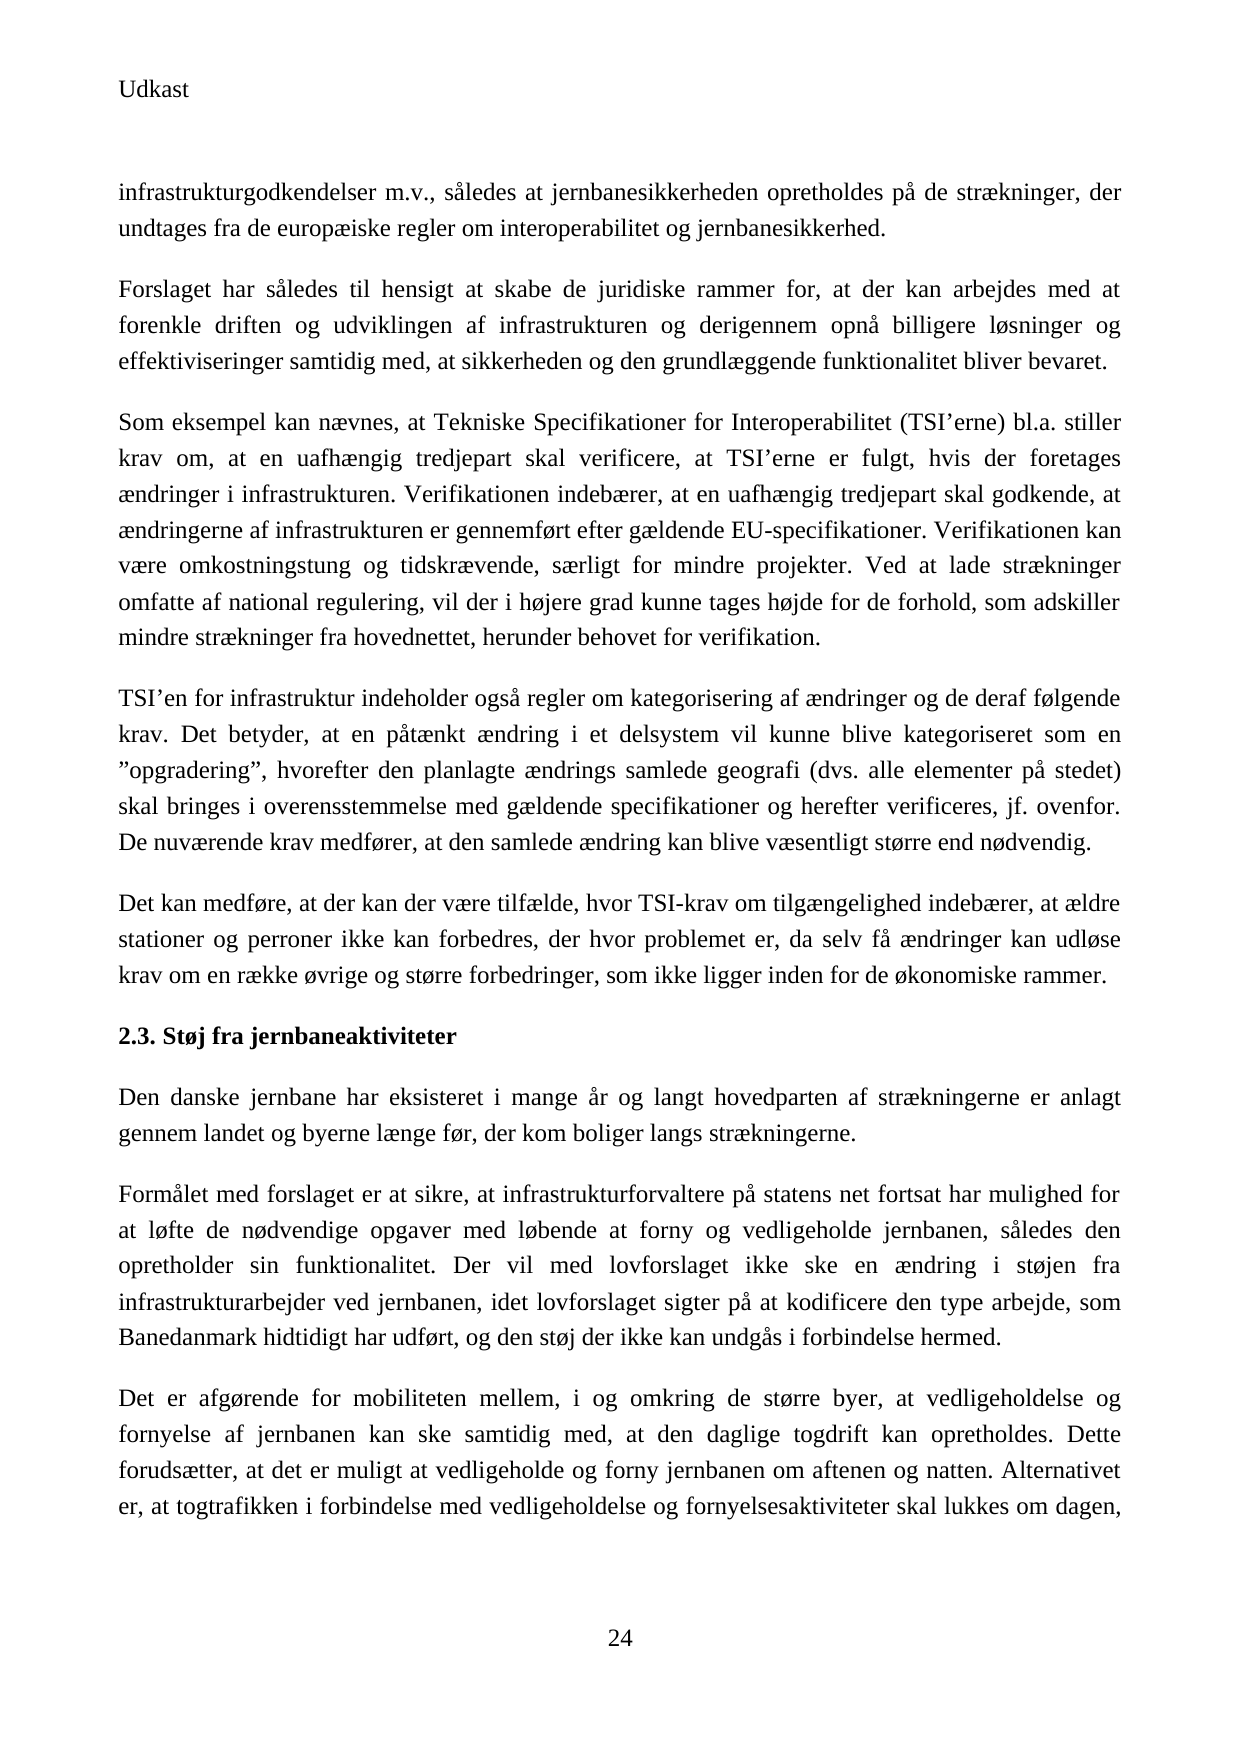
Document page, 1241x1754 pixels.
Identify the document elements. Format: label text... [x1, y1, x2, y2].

text Som eksempel kan nævnes, at Tekniske Specifikationer for Interoperabilitet (TSI’erne) bl.a. stiller krav om, at en uafhængig tredjepart skal verificere, at TSI’erne er fulgt, hvis der foretages ændringer i infrastrukturen. Verifikationen indebærer, at en uafhængig tredjepart skal godkende, at ændringerne af infrastrukturen er gennemført efter gældende EU-specifikationer. Verifikationen kan være omkostningstung og tidskrævende, særligt for mindre projekter. Ved at lade strækninger omfatte af national regulering, vil der i højere grad kunne tages højde for de forhold, som adskiller mindre strækninger fra hovednettet, herunder behovet for verifikation. [118, 407, 1122, 651]
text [118, 177, 1122, 242]
text Formålet med forslaget er at sikre, at infrastrukturforvaltere på statens net fortsat har mulighed for at løfte de nødvendige opgaver med løbende at forny og vedligeholde jernbanen, således den opretholder sin funktionalitet. Der vil med lovforslaget ikke ske en ændring i støjen fra infrastrukturarbejder ved jernbanen, idet lovforslaget sigter på at kodificere den type arbejde, som Banedanmark hidtidigt har udført, og den støj der ikke kan undgås i forbindelse hermed. [118, 1179, 1122, 1351]
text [118, 1383, 1122, 1520]
text TSI’en for infrastruktur indeholder også regler om kategorisering af ændringer og de deraf følgende krav. Det betyder, at en påtænkt ændring i et delsystem vil kunne blive kategoriseret som en ”opgradering”, hvorefter den planlagte ændrings samlede geografi (dvs. alle elementer på stedet) skal bringes i overensstemmelse med gældende specifikationer og herefter verificeres, jf. ovenfor. De nuværende krav medfører, at den samlede ændring kan blive væsentligt større end nødvendig. [118, 683, 1122, 856]
text Den danske jernbane har eksisteret i mange år og langt hovedparten af strækningerne er anlagt gennem landet og byerne længe før, der kom boliger langs strækningerne. [118, 1082, 1122, 1147]
text Det kan medføre, at der kan der være tilfælde, hvor TSI-krav om tilgængelighed indebærer, at ældre stationer og perroner ikke kan forbedres, der hvor problemet er, da selv få ændringer kan udløse krav om en række øvrige og større forbedringer, som ikke ligger inden for de økonomiske rammer. [118, 888, 1122, 989]
text Forslaget har således til hensigt at skabe de juridiske rammer for, at der kan arbejdes med at forenkle driften og udviklingen af infrastrukturen og derigennem opnå billigere løsninger og effektiviseringer samtidig med, at sikkerheden og den grundlæggende funktionalitet bliver bevaret. [118, 274, 1122, 375]
subtitle Støj fra jernbaneaktiviteter [118, 1021, 1122, 1050]
